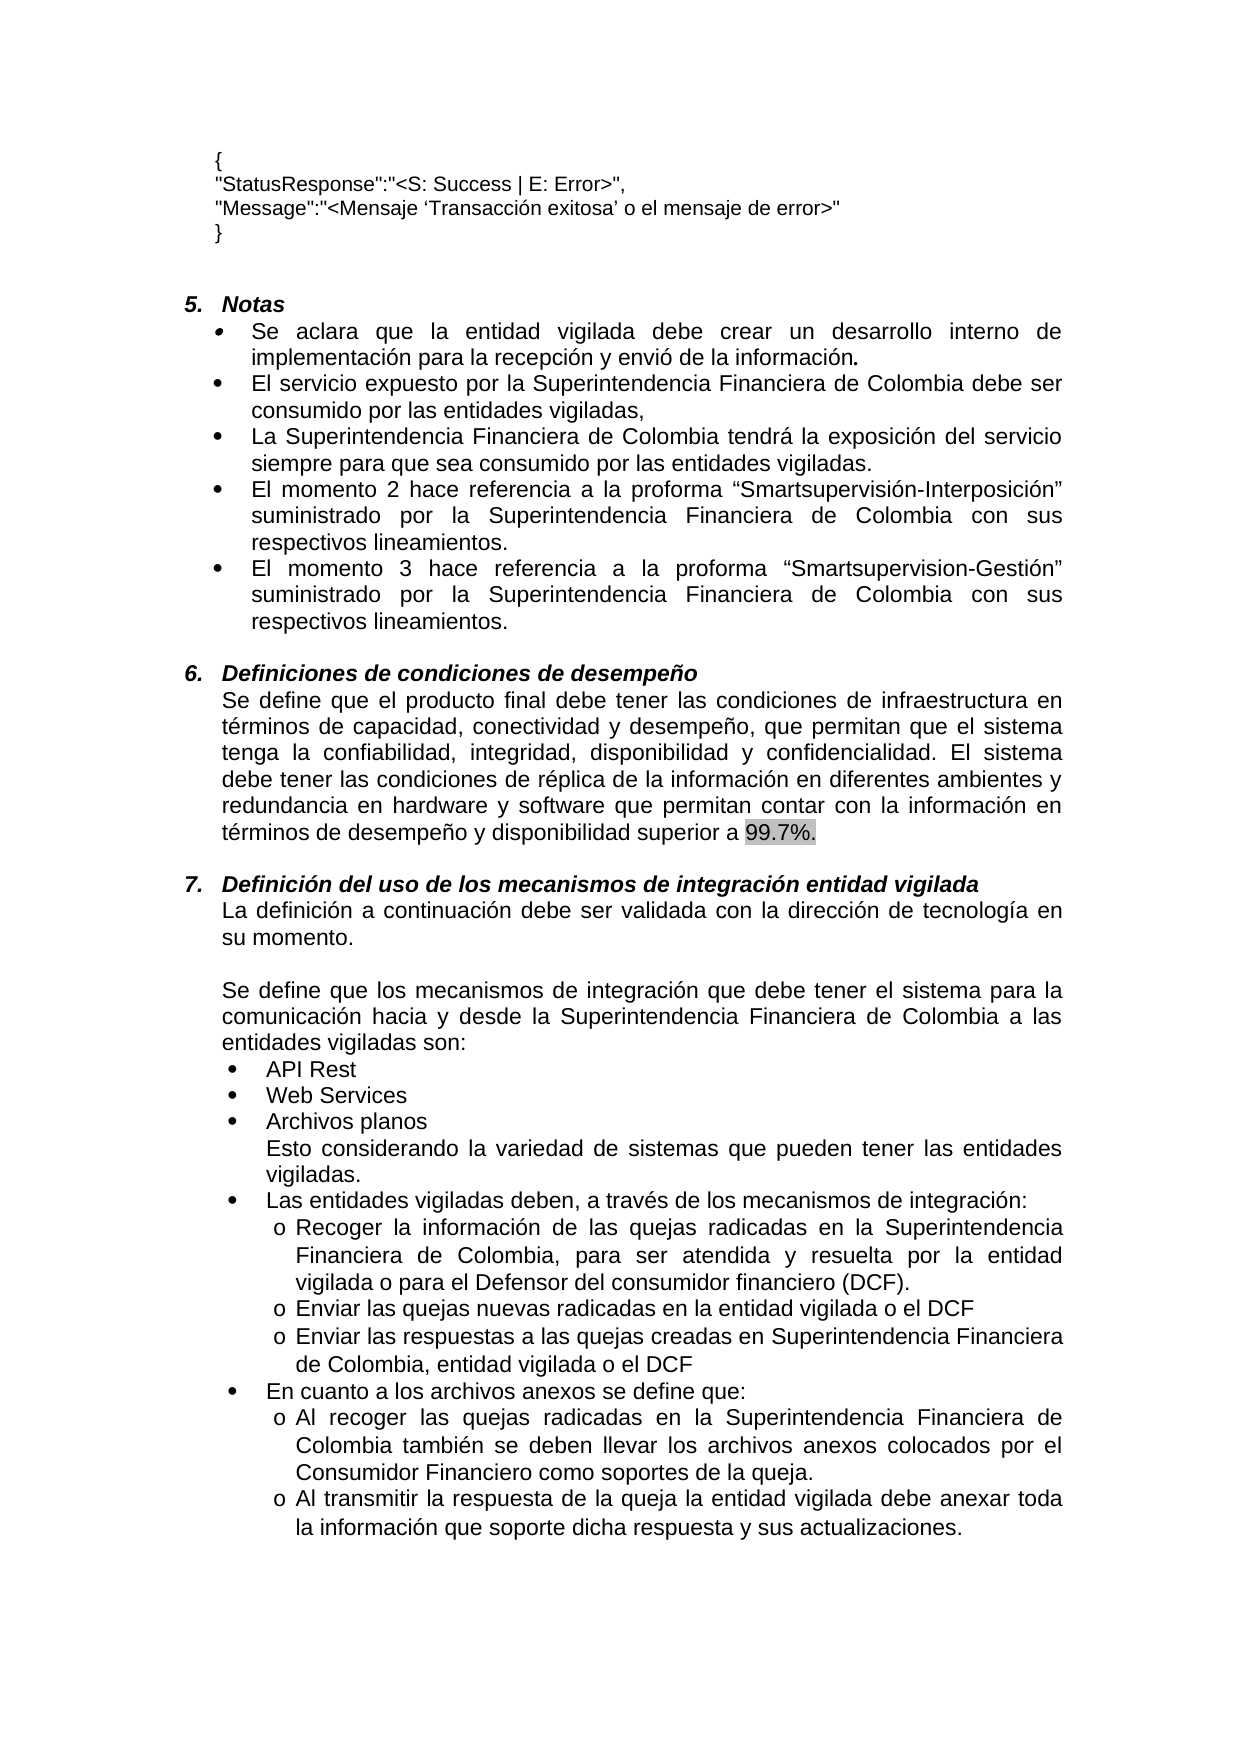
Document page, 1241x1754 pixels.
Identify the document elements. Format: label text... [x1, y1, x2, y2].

text } [215, 219, 1063, 243]
list La Superintendencia Financiera de Colombia tendrá la exposición del servicio siempre para que sea consumido por las entidades vigiladas. [213, 423, 1063, 476]
list El servicio expuesto por la Superintendencia Financiera de Colombia debe ser consumido por las entidades vigiladas, [213, 370, 1063, 423]
list API Rest [228, 1056, 1063, 1082]
list Se aclara que la entidad vigilada debe crear un desarrollo interno de implementación para la recepción y envió de la información. [213, 318, 1063, 370]
list Web Services [228, 1082, 1063, 1108]
list Enviar las quejas nuevas radicadas en la entidad vigilada o el DCF [273, 1295, 1063, 1323]
text La definición a continuación debe ser validada con la dirección de tecnología en su momento. [222, 897, 1063, 950]
list Al transmitir la respuesta de la queja la entidad vigilada debe anexar toda la información que soporte dicha respuesta y sus actualizaciones. [273, 1485, 1063, 1540]
list En cuanto a los archivos anexos se define que: [228, 1378, 1063, 1404]
list El momento 2 hace referencia a la proforma “Smartsupervisión-Interposición” suministrado por la Superintendencia Financiera de Colombia con sus respectivos lineamientos. [213, 476, 1063, 555]
text Se define que el producto final debe tener las condiciones de infraestructura en términos de capacidad, conectividad y desempeño, que permitan que el sistema tenga la confiabilidad, integridad, disponibilidad y confidencialidad. El sistema debe tener las condiciones de réplica de la información en diferentes ambientes y redundancia en hardware y software que permitan contar con la información en términos de desempeño y disponibilidad superior a 99.7%. [222, 687, 1063, 845]
list Enviar las respuestas a las quejas creadas en Superintendencia Financiera de Colombia, entidad vigilada o el DCF [273, 1323, 1063, 1378]
text "Message":"<Mensaje ‘Transacción exitosa’ o el mensaje de error>" [215, 196, 1063, 219]
text "StatusResponse":"<S: Success | E: Error>", [215, 172, 1063, 196]
list Recoger la información de las quejas radicadas en la Superintendencia Financiera de Colombia, para ser atendida y resuelta por la entidad vigilada o para el Defensor del consumidor financiero (DCF). [273, 1214, 1063, 1295]
list Las entidades vigiladas deben, a través de los mecanismos de integración: [228, 1187, 1063, 1214]
subtitle Definiciones de condiciones de desempeño [184, 660, 1063, 687]
subtitle Notas [184, 291, 1063, 318]
list Archivos planos [228, 1108, 1063, 1135]
list El momento 3 hace referencia a la proforma “Smartsupervision-Gestión” suministrado por la Superintendencia Financiera de Colombia con sus respectivos lineamientos. [213, 555, 1063, 634]
list Al recoger las quejas radicadas en la Superintendencia Financiera de Colombia también se deben llevar los archivos anexos colocados por el Consumidor Financiero como soportes de la queja. [273, 1404, 1063, 1485]
list Esto considerando la variedad de sistemas que pueden tener las entidades vigiladas. [266, 1135, 1063, 1187]
text Se define que los mecanismos de integración que debe tener el sistema para la comunicación hacia y desde la Superintendencia Financiera de Colombia a las entidades vigiladas son: [222, 977, 1063, 1056]
text { [215, 148, 1063, 172]
subtitle Definición del uso de los mecanismos de integración entidad vigilada [184, 871, 1063, 897]
